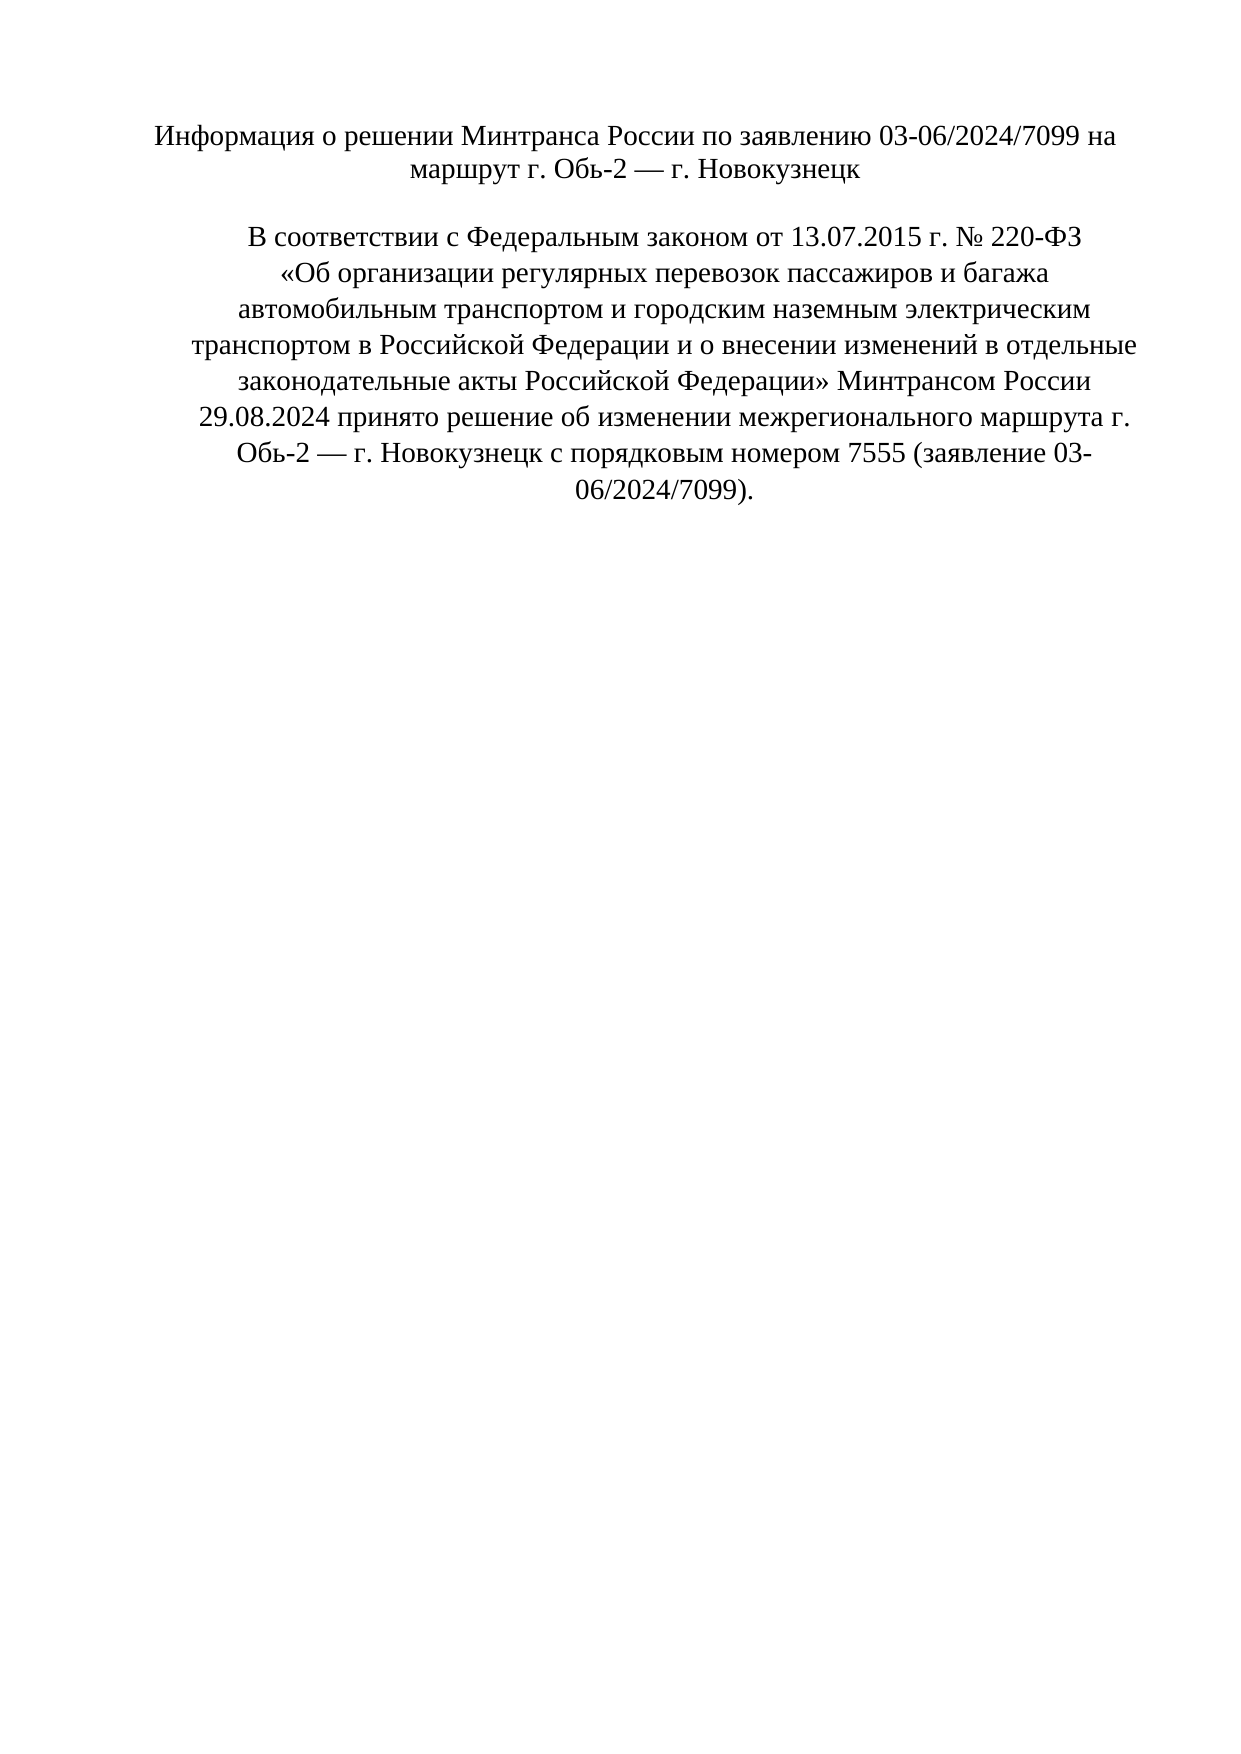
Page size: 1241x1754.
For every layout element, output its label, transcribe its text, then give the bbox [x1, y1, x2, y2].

text В соответствии с Федеральным законом от 13.07.2015 г. № 220-ФЗ «Об организации регулярных перевозок пассажиров и багажа автомобильным транспортом и городским наземным электрическим транспортом в Российской Федерации и о внесении изменений в отдельные законодательные акты Российской Федерации» Минтрансом России 29.08.2024 принято решение об изменении межрегионального маршрута г. Обь-2 — г. Новокузнецк с порядковым номером 7555 (заявление 03-06/2024/7099). [177, 219, 1152, 505]
text Информация о решении Минтранса России по заявлению 03-06/2024/7099 на маршрут г. Обь-2 — г. Новокузнецк [118, 118, 1152, 185]
